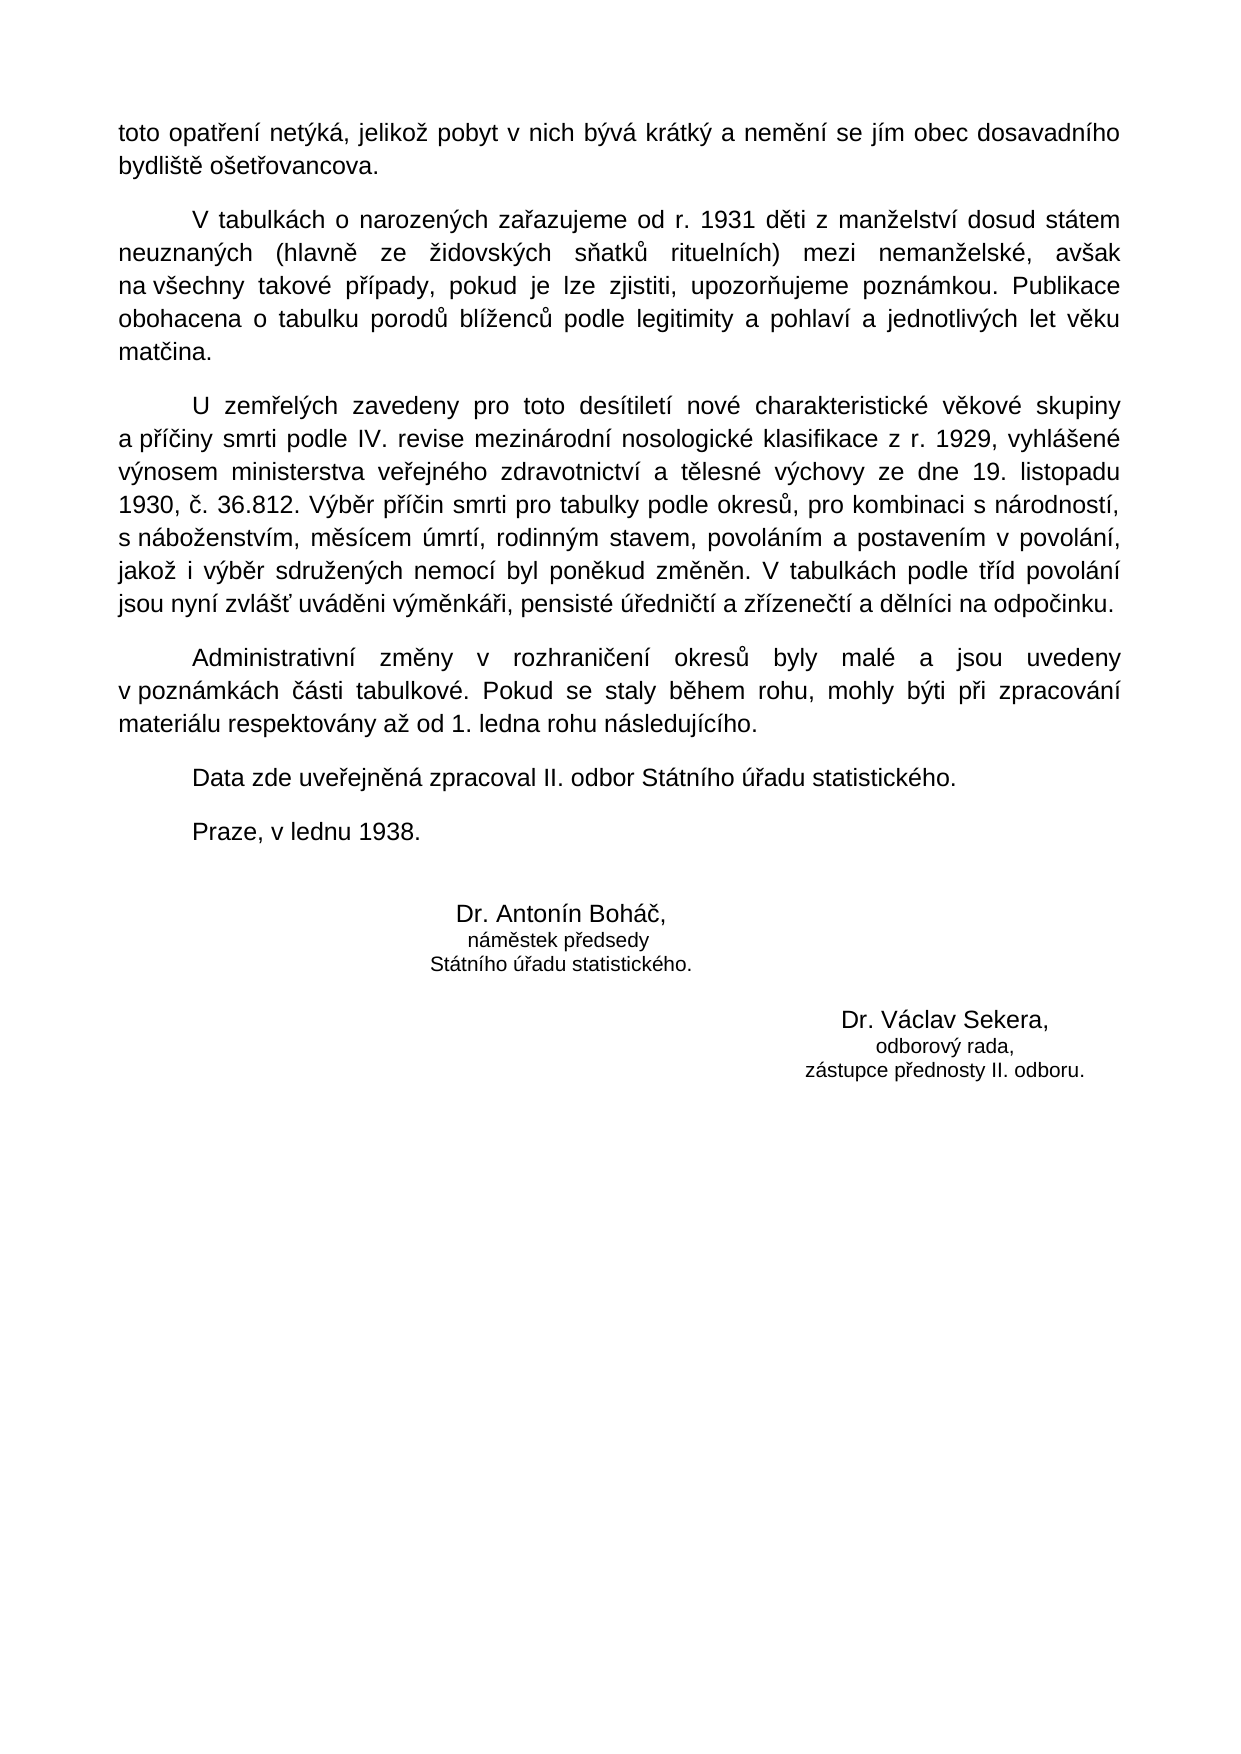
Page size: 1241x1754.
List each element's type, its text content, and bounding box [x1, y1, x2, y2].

text Praze, v lednu 1938. [118, 817, 1122, 845]
text Dr. Antonín Boháč, [118, 899, 1122, 928]
text zástupce přednosty II. odboru. [118, 1057, 1122, 1081]
text odborový rada, [118, 1033, 1122, 1057]
text Data zde uveřejněná zpracoval II. odbor Státního úřadu statistického. [118, 763, 1122, 792]
text V tabulkách o narozených zařazujeme od r. 1931 děti z manželství dosud státem neuznaných (hlavně ze židovských sňatků rituelních) mezi nemanželské, avšak na všechny takové případy, pokud je lze zjistiti, upozorňujeme poznámkou. Publikace obohacena o tabulku porodů blíženců podle legitimity a pohlaví a jednotlivých let věku matčina. [118, 205, 1122, 366]
text Administrativní změny v rozhraničení okresů byly malé a jsou uvedeny v poznámkách části tabulkové. Pokud se staly během rohu, mohly býti při zpracování materiálu respektovány až od 1. ledna rohu následujícího. [118, 643, 1122, 738]
text Státního úřadu statistického. [118, 952, 1122, 976]
text U zemřelých zavedeny pro toto desítiletí nové charakteristické věkové skupiny a příčiny smrti podle IV. revise mezinárodní nosologické klasifikace z r. 1929, vyhlášené výnosem ministerstva veřejného zdravotnictví a tělesné výchovy ze dne 19. listopadu 1930, č. 36.812. Výběr příčin smrti pro tabulky podle okresů, pro kombinaci s národností, s náboženstvím, měsícem úmrtí, rodinným stavem, povoláním a postavením v povolání, jakož i výběr sdružených nemocí byl poněkud změněn. V tabulkách podle tříd povolání jsou nyní zvlášť uváděni výměnkáři, pensisté úředničtí a zřízenečtí a dělníci na odpočinku. [118, 391, 1122, 618]
text Dr. Václav Sekera, [118, 1005, 1122, 1033]
text náměstek předsedy [118, 928, 1122, 952]
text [118, 118, 1122, 180]
